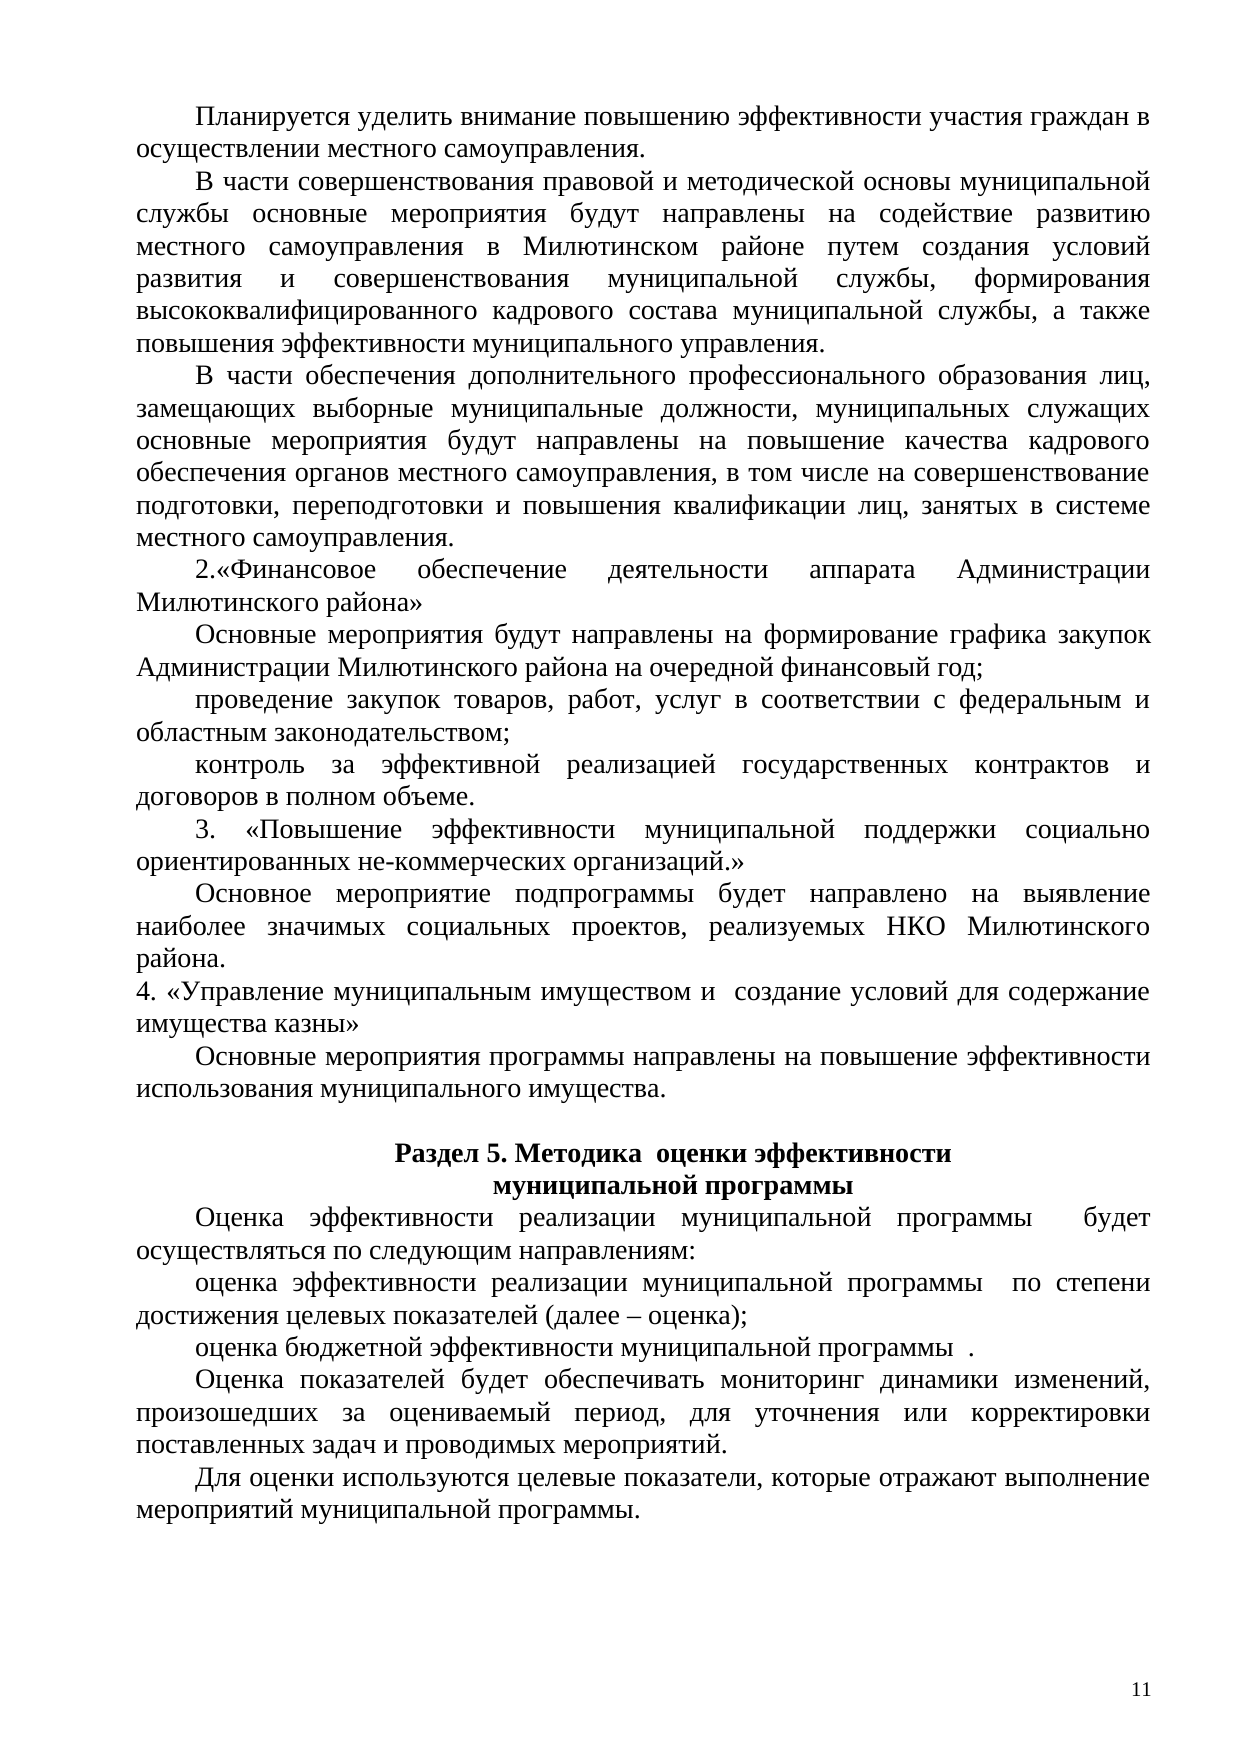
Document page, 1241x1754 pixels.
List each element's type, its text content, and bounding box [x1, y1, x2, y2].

text Для оценки используются целевые показатели, которые отражают выполнение мероприятий муниципальной программы. [136, 1460, 1152, 1524]
text муниципальной программы [136, 1168, 1152, 1201]
text 3. «Повышение эффективности муниципальной поддержки социально ориентированных не-коммерческих организаций.» [136, 812, 1152, 877]
text Оценка показателей будет обеспечивать мониторинг динамики изменений, произошедших за оцениваемый период, для уточнения или корректировки поставленных задач и проводимых мероприятий. [136, 1362, 1152, 1460]
text контроль за эффективной реализацией государственных контрактов и договоров в полном объеме. [136, 747, 1152, 812]
text 4. «Управление муниципальным имуществом и создание условий для содержание имущества казны» [136, 974, 1152, 1038]
text В части обеспечения дополнительного профессионального образования лиц, замещающих выборные муниципальные должности, муниципальных служащих основные мероприятия будут направлены на повышение качества кадрового обеспечения органов местного самоуправления, в том числе на совершенствование подготовки, переподготовки и повышения квалификации лиц, занятых в системе местного самоуправления. [136, 358, 1152, 553]
text Планируется уделить внимание повышению эффективности участия граждан в осуществлении местного самоуправления. [136, 99, 1152, 164]
text Раздел 5. Методика оценки эффективности [136, 1136, 1152, 1168]
text 2.«Финансовое обеспечение деятельности аппарата Администрации Милютинского района» [136, 553, 1152, 617]
text оценка бюджетной эффективности муниципальной программы . [136, 1330, 1152, 1362]
text Основные мероприятия будут направлены на формирование графика закупок Администрации Милютинского района на очередной финансовый год; [136, 617, 1152, 682]
text оценка эффективности реализации муниципальной программы по степени достижения целевых показателей (далее – оценка); [136, 1265, 1152, 1330]
text Оценка эффективности реализации муниципальной программы будет осуществляться по следующим направлениям: [136, 1201, 1152, 1265]
text проведение закупок товаров, работ, услуг в соответствии с федеральным и областным законодательством; [136, 682, 1152, 747]
text Основные мероприятия программы направлены на повышение эффективности использования муниципального имущества. [136, 1038, 1152, 1103]
text Основное мероприятие подпрограммы будет направлено на выявление наиболее значимых социальных проектов, реализуемых НКО Милютинского района. [136, 877, 1152, 974]
text В части совершенствования правовой и методической основы муниципальной службы основные мероприятия будут направлены на содействие развитию местного самоуправления в Милютинском районе путем создания условий развития и совершенствования муниципальной службы, формирования высококвалифицированного кадрового состава муниципальной службы, а также повышения эффективности муниципального управления. [136, 164, 1152, 358]
